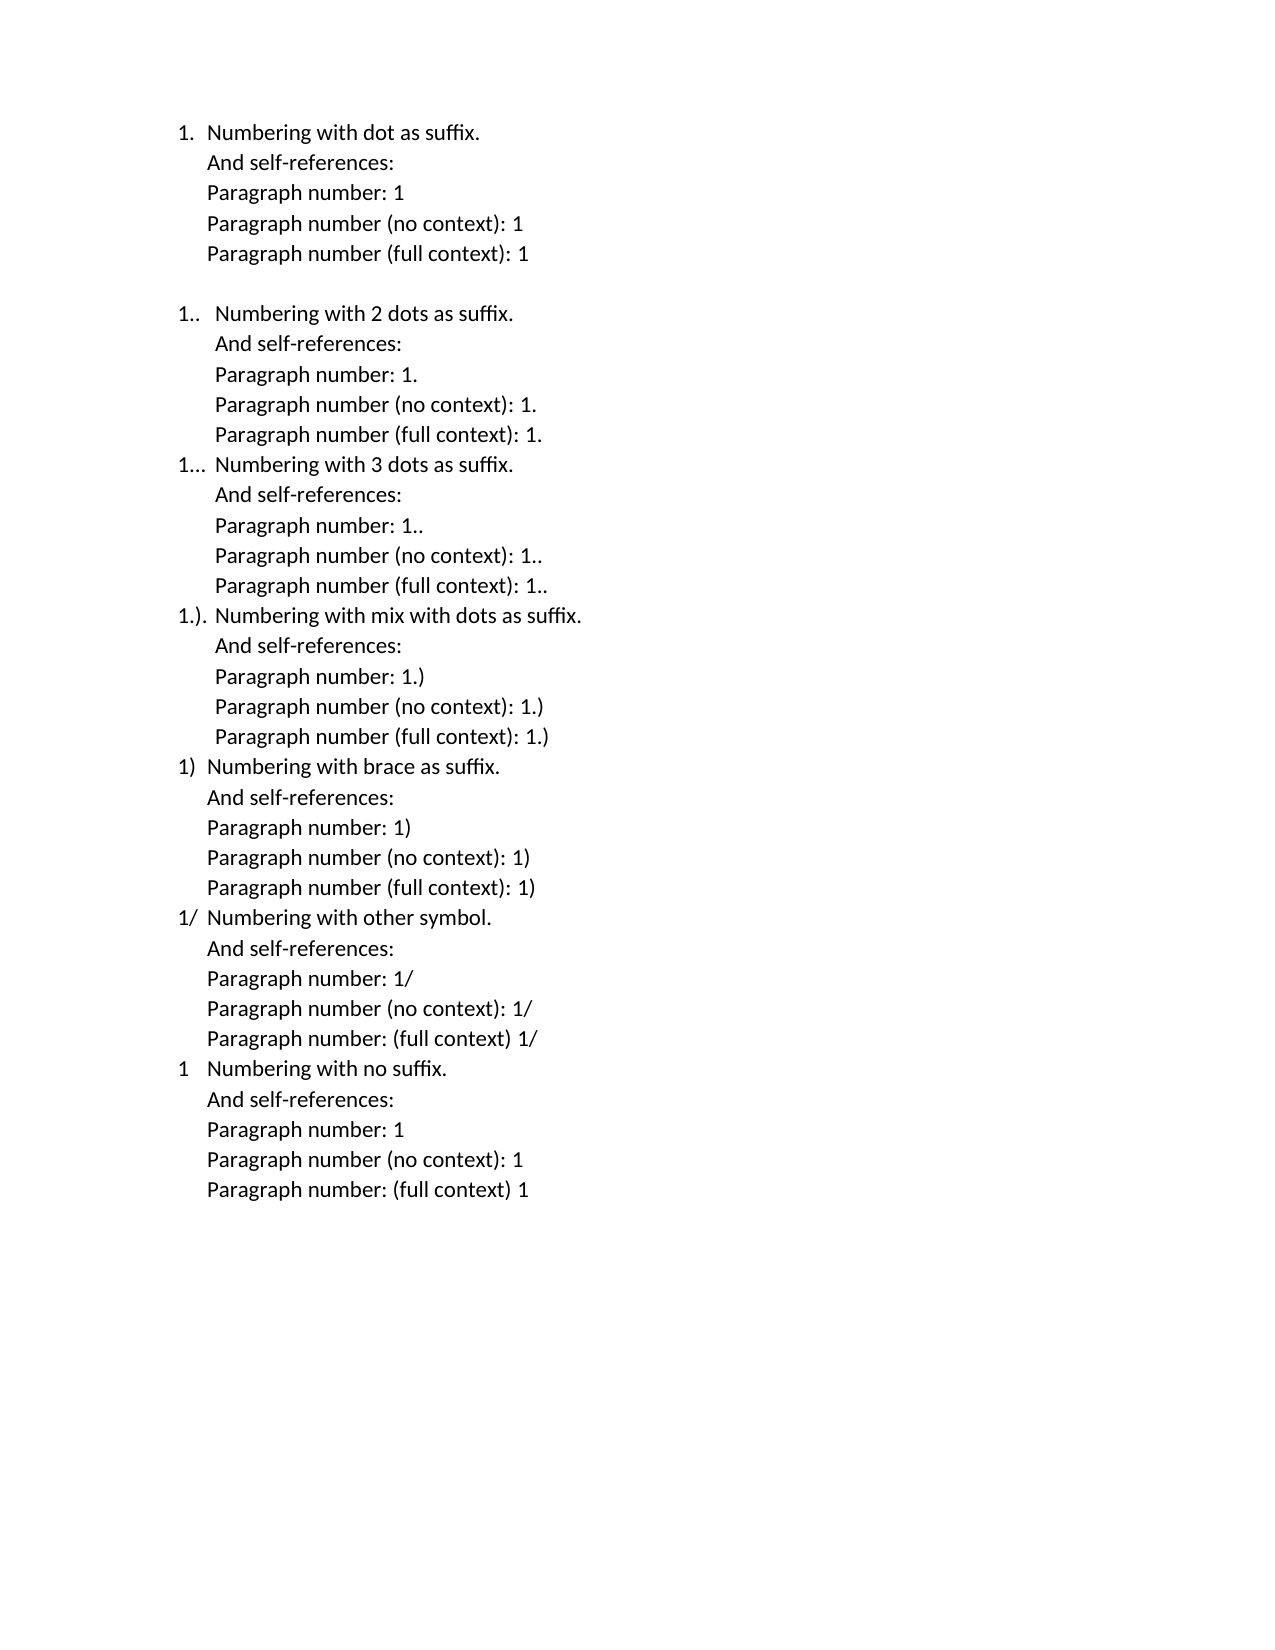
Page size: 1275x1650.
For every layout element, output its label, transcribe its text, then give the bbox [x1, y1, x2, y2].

list Numbering with 2 dots as suffix. And self-references: Paragraph number: 1. Paragraph number (no context): 1. Paragraph number (full context): 1. [177, 299, 1186, 448]
list Numbering with brace as suffix. And self-references: Paragraph number: 1) Paragraph number (no context): 1) Paragraph number (full context): 1) [177, 752, 1186, 901]
list Numbering with no suffix. And self-references: Paragraph number: 1 Paragraph number (no context): 1 Paragraph number: (full context) 1 [177, 1054, 1186, 1203]
list Numbering with other symbol. And self-references: Paragraph number: 1/ Paragraph number (no context): 1/ Paragraph number: (full context) 1/ [177, 903, 1186, 1052]
list Numbering with 3 dots as suffix. And self-references: Paragraph number: 1.. Paragraph number (no context): 1.. Paragraph number (full context): 1.. [177, 450, 1186, 599]
list Numbering with dot as suffix. And self-references: Paragraph number: 1 Paragraph number (no context): 1 Paragraph number (full context): 1 [177, 118, 1186, 267]
list Numbering with mix with dots as suffix. And self-references: Paragraph number: 1.) Paragraph number (no context): 1.) Paragraph number (full context): 1.) [177, 601, 1186, 750]
